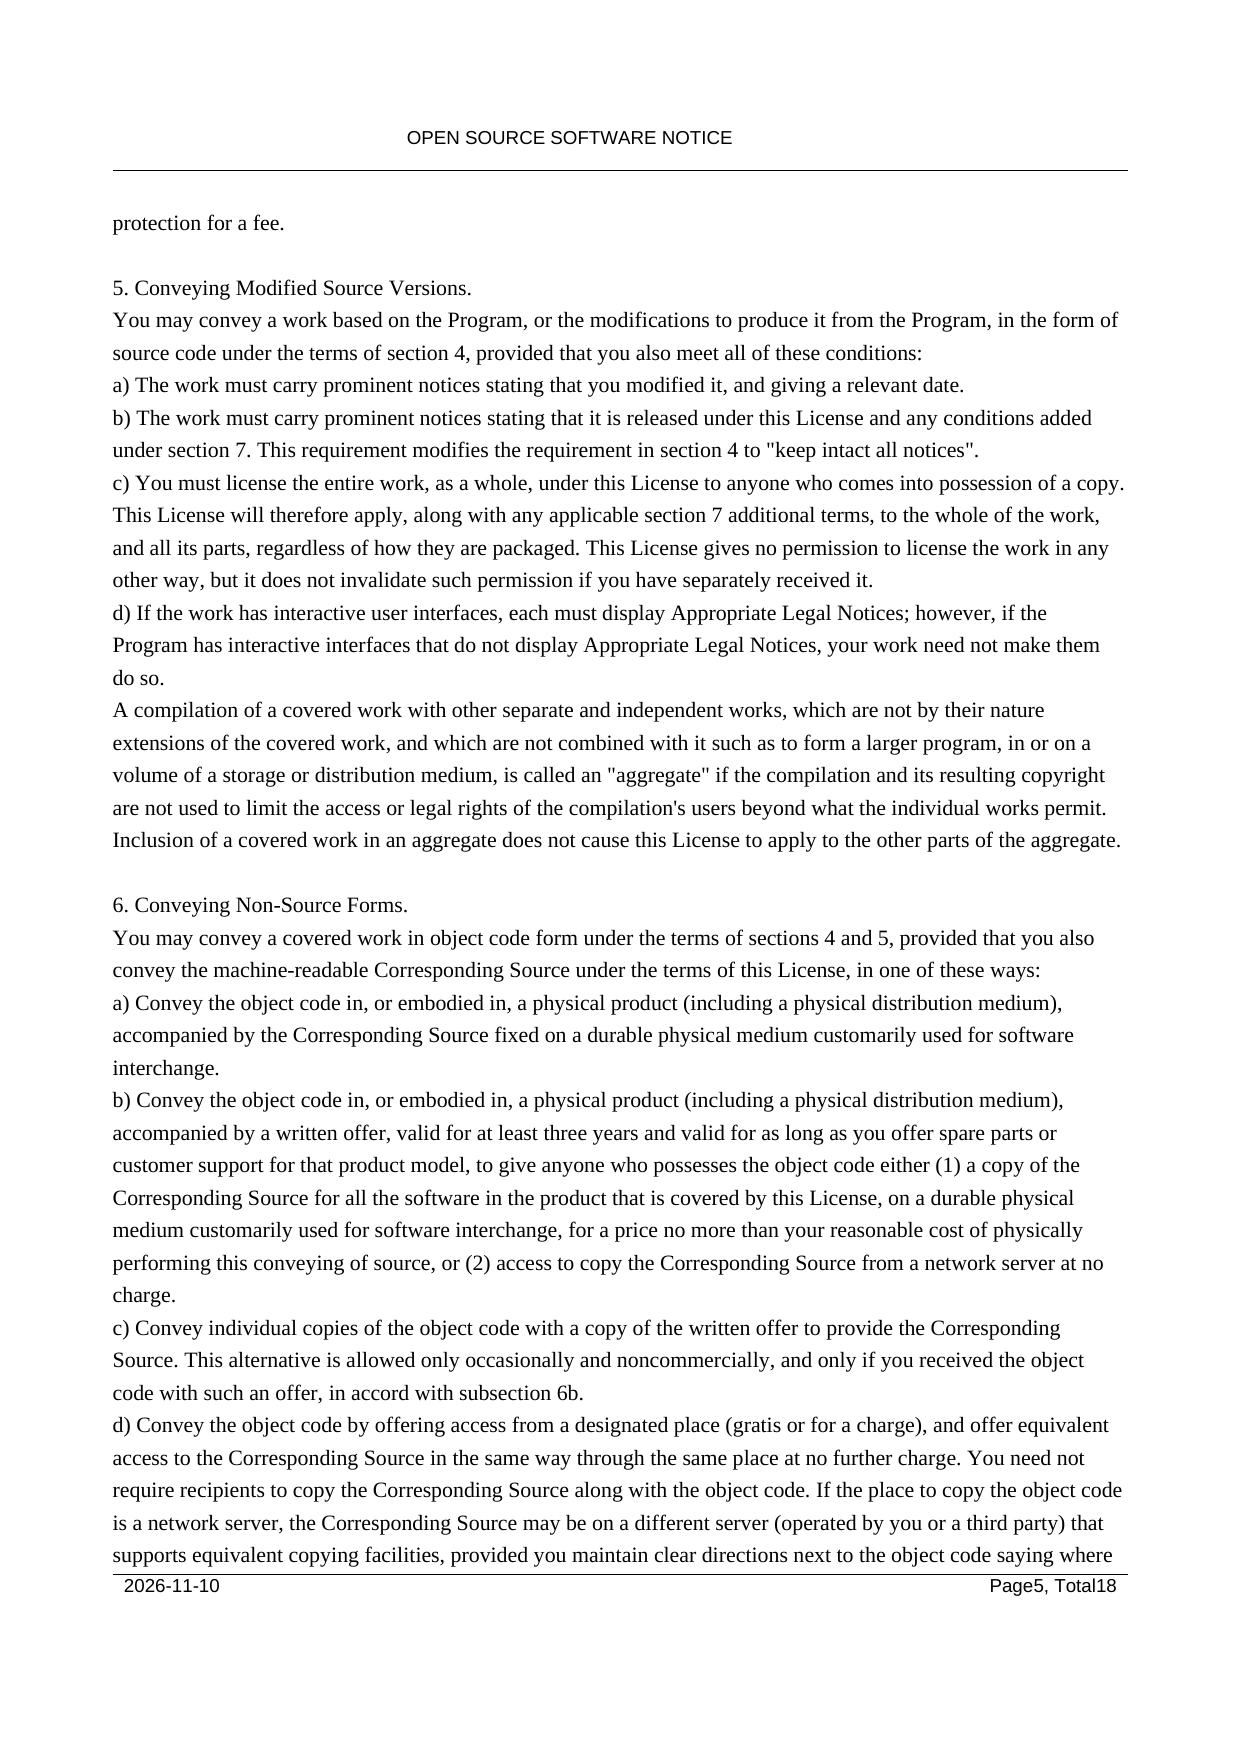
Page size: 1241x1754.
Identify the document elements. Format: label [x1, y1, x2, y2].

text [112, 206, 1128, 1571]
